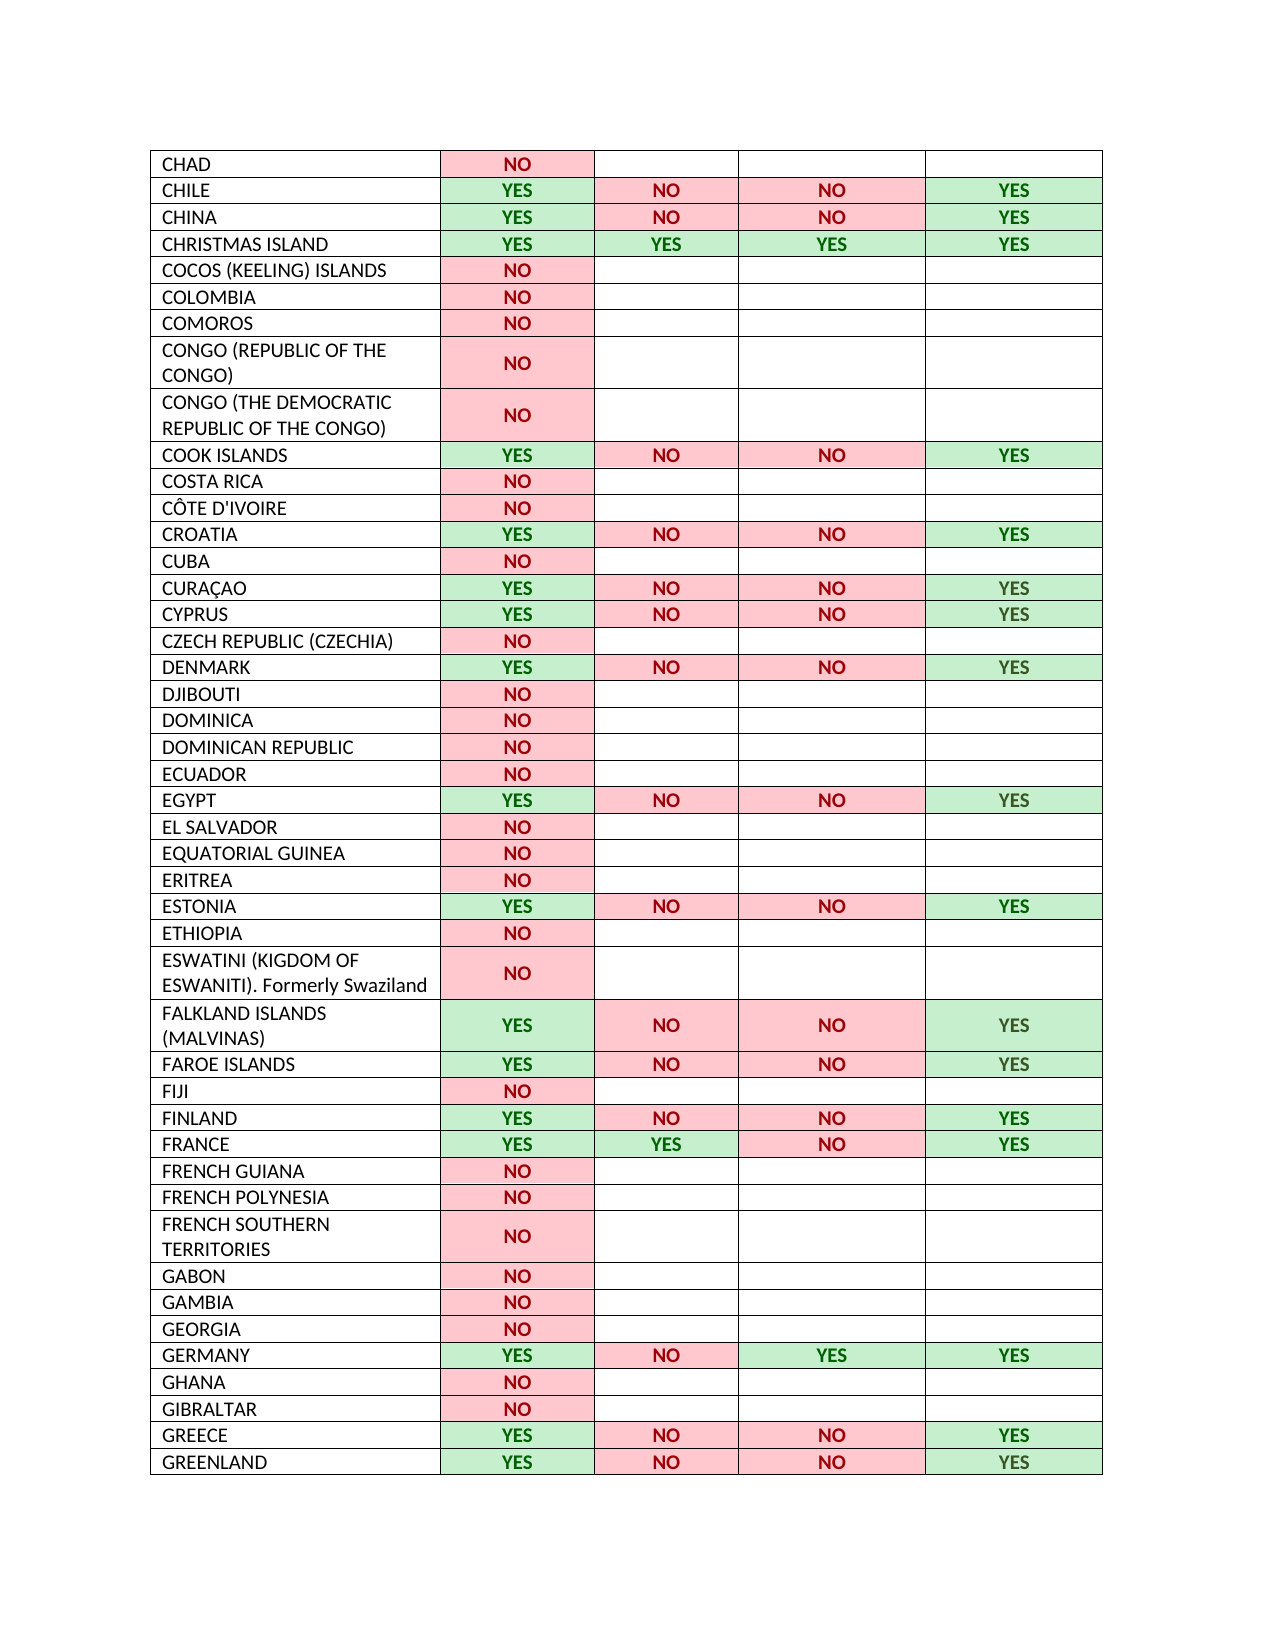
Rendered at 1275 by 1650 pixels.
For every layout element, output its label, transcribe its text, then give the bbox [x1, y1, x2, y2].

table_cell ESTONIA [151, 894, 440, 919]
table_cell [926, 681, 1102, 707]
table_cell DENMARK [151, 655, 440, 680]
table_cell NO [441, 1316, 594, 1342]
table_cell YES [926, 1000, 1102, 1051]
table_cell CONGO (THE DEMOCRATIC REPUBLIC OF THE CONGO) [151, 389, 440, 441]
table_cell [739, 1290, 925, 1315]
table_cell NO [739, 1131, 925, 1157]
table_cell [926, 337, 1102, 388]
table_cell [926, 151, 1102, 177]
table_cell YES [441, 787, 594, 813]
table_cell [739, 1211, 925, 1262]
table_cell EGYPT [151, 787, 440, 813]
table_cell COMOROS [151, 310, 440, 336]
table_cell NO [739, 178, 925, 203]
table_cell YES [441, 1343, 594, 1368]
table_cell [926, 867, 1102, 892]
table_cell [595, 681, 738, 707]
table_cell NO [595, 442, 738, 467]
table_cell NO [739, 1105, 925, 1130]
table_cell [926, 920, 1102, 946]
table_cell FRENCH POLYNESIA [151, 1185, 440, 1210]
table_cell [739, 761, 925, 786]
table_cell GIBRALTAR [151, 1396, 440, 1421]
table_cell [926, 1211, 1102, 1262]
table_cell CHAD [151, 151, 440, 177]
table_cell YES [441, 894, 594, 919]
table_cell NO [441, 337, 594, 388]
table_cell GEORGIA [151, 1316, 440, 1342]
table_cell ERITREA [151, 867, 440, 892]
table_cell [739, 708, 925, 733]
table_cell NO [739, 1449, 925, 1474]
table_cell NO [441, 867, 594, 892]
table_cell NO [441, 1078, 594, 1104]
table_cell [926, 761, 1102, 786]
table_cell CONGO (REPUBLIC OF THE CONGO) [151, 337, 440, 388]
table_cell NO [595, 522, 738, 547]
table_cell CROATIA [151, 522, 440, 547]
table_cell NO [441, 628, 594, 653]
table_cell NO [739, 442, 925, 467]
table_cell YES [926, 231, 1102, 256]
table_cell NO [595, 787, 738, 813]
table_cell YES [441, 575, 594, 600]
table_cell [926, 814, 1102, 839]
table_cell [926, 628, 1102, 653]
table_cell NO [595, 178, 738, 203]
table_cell [739, 389, 925, 441]
table_cell [739, 840, 925, 866]
table_cell YES [926, 442, 1102, 467]
table_cell [595, 920, 738, 946]
table_cell NO [441, 681, 594, 707]
table_cell [926, 257, 1102, 283]
table_cell COSTA RICA [151, 469, 440, 494]
table_cell [739, 1158, 925, 1183]
table_cell YES [739, 1343, 925, 1368]
table_cell FRENCH GUIANA [151, 1158, 440, 1183]
table_cell NO [441, 920, 594, 946]
table_cell [595, 1158, 738, 1183]
table_cell NO [441, 734, 594, 760]
table_cell [739, 947, 925, 999]
table_cell YES [926, 1131, 1102, 1157]
table_cell YES [926, 575, 1102, 600]
table_cell YES [441, 1000, 594, 1051]
table_cell YES [441, 1131, 594, 1157]
table_cell [595, 1078, 738, 1104]
table_cell NO [441, 814, 594, 839]
table_cell [595, 257, 738, 283]
table_cell ESWATINI (KIGDOM OF ESWANITI). Formerly Swaziland [151, 947, 440, 999]
table_cell [739, 151, 925, 177]
table_cell [595, 151, 738, 177]
table_cell YES [441, 204, 594, 230]
table_cell YES [926, 601, 1102, 627]
table_cell YES [926, 894, 1102, 919]
table_cell [595, 1211, 738, 1262]
table_cell NO [739, 894, 925, 919]
table_cell [926, 1290, 1102, 1315]
table_cell NO [595, 1052, 738, 1077]
table_cell YES [441, 1105, 594, 1130]
table_cell YES [739, 231, 925, 256]
table_cell YES [441, 522, 594, 547]
table_cell [739, 284, 925, 309]
table_cell FINLAND [151, 1105, 440, 1130]
table_cell [926, 548, 1102, 574]
table_cell [739, 628, 925, 653]
table_cell GREECE [151, 1422, 440, 1448]
table_cell GABON [151, 1263, 440, 1288]
table_cell [926, 284, 1102, 309]
table_cell [926, 840, 1102, 866]
table_cell [595, 761, 738, 786]
table_cell CHRISTMAS ISLAND [151, 231, 440, 256]
table_cell ECUADOR [151, 761, 440, 786]
table_cell [926, 469, 1102, 494]
table_cell [595, 1396, 738, 1421]
table_cell YES [926, 1449, 1102, 1474]
table_cell NO [595, 575, 738, 600]
table_cell [739, 337, 925, 388]
table_cell [595, 1290, 738, 1315]
table_cell GAMBIA [151, 1290, 440, 1315]
table_cell NO [595, 204, 738, 230]
table_cell NO [595, 1422, 738, 1448]
table_cell [739, 734, 925, 760]
table_cell [926, 1158, 1102, 1183]
table_cell NO [441, 840, 594, 866]
table_cell NO [441, 257, 594, 283]
table_cell [595, 284, 738, 309]
table_cell [595, 947, 738, 999]
table_cell NO [441, 761, 594, 786]
table_cell [595, 708, 738, 733]
table_cell NO [441, 389, 594, 441]
table_cell [926, 1078, 1102, 1104]
table_cell YES [926, 522, 1102, 547]
table_cell EQUATORIAL GUINEA [151, 840, 440, 866]
table_cell EL SALVADOR [151, 814, 440, 839]
table_cell NO [441, 1263, 594, 1288]
table_cell NO [739, 655, 925, 680]
table_cell [739, 1185, 925, 1210]
table_cell CURAÇAO [151, 575, 440, 600]
table_cell CUBA [151, 548, 440, 574]
table_cell [926, 1185, 1102, 1210]
table_cell NO [441, 708, 594, 733]
table_cell YES [595, 1131, 738, 1157]
table_cell YES [926, 178, 1102, 203]
table_cell NO [441, 310, 594, 336]
table_cell [926, 708, 1102, 733]
table_cell [926, 310, 1102, 336]
table_cell YES [595, 231, 738, 256]
table_cell NO [739, 575, 925, 600]
table_cell [595, 469, 738, 494]
table_cell [595, 867, 738, 892]
table_cell YES [926, 655, 1102, 680]
table_cell YES [441, 1422, 594, 1448]
table_cell CHINA [151, 204, 440, 230]
table_cell YES [926, 1343, 1102, 1368]
table_cell YES [926, 1105, 1102, 1130]
table_cell COOK ISLANDS [151, 442, 440, 467]
table_cell NO [441, 947, 594, 999]
table_cell [595, 1185, 738, 1210]
table_cell DJIBOUTI [151, 681, 440, 707]
table_cell NO [595, 1105, 738, 1130]
table_cell [595, 389, 738, 441]
table_cell GERMANY [151, 1343, 440, 1368]
table_cell GREENLAND [151, 1449, 440, 1474]
table_cell YES [926, 1052, 1102, 1077]
table_cell NO [441, 548, 594, 574]
table_cell NO [595, 1449, 738, 1474]
table_cell [739, 1369, 925, 1395]
table_cell [926, 1396, 1102, 1421]
table_cell [926, 389, 1102, 441]
table_cell [595, 495, 738, 521]
table_cell FIJI [151, 1078, 440, 1104]
table_cell YES [441, 655, 594, 680]
table_cell YES [441, 231, 594, 256]
table_cell [595, 628, 738, 653]
table_cell NO [441, 1369, 594, 1395]
table_cell NO [739, 522, 925, 547]
table_cell DOMINICAN REPUBLIC [151, 734, 440, 760]
table_cell [739, 1396, 925, 1421]
table_cell [926, 1316, 1102, 1342]
table_cell [926, 1263, 1102, 1288]
table_cell [739, 257, 925, 283]
table_cell NO [441, 1396, 594, 1421]
table_cell NO [739, 1000, 925, 1051]
table_cell CZECH REPUBLIC (CZECHIA) [151, 628, 440, 653]
table_cell NO [595, 655, 738, 680]
table_cell [739, 469, 925, 494]
table_cell [739, 1263, 925, 1288]
table_cell [739, 1078, 925, 1104]
table_cell YES [441, 1052, 594, 1077]
table_cell [739, 867, 925, 892]
table_cell NO [595, 601, 738, 627]
table_cell DOMINICA [151, 708, 440, 733]
table_cell CYPRUS [151, 601, 440, 627]
table_cell NO [739, 204, 925, 230]
table_cell [595, 840, 738, 866]
table_cell [739, 548, 925, 574]
table_cell [595, 734, 738, 760]
table_cell [595, 337, 738, 388]
table_cell [595, 310, 738, 336]
table_cell NO [595, 894, 738, 919]
table_cell [595, 1263, 738, 1288]
table_cell FRANCE [151, 1131, 440, 1157]
table_cell NO [739, 787, 925, 813]
table_cell NO [441, 284, 594, 309]
table_cell NO [739, 601, 925, 627]
table_cell [739, 920, 925, 946]
table_cell FALKLAND ISLANDS (MALVINAS) [151, 1000, 440, 1051]
table_cell FAROE ISLANDS [151, 1052, 440, 1077]
table_cell NO [739, 1052, 925, 1077]
table_cell GHANA [151, 1369, 440, 1395]
table_cell COLOMBIA [151, 284, 440, 309]
table_cell [739, 814, 925, 839]
table_cell NO [441, 1290, 594, 1315]
table_cell [926, 734, 1102, 760]
table_cell [926, 495, 1102, 521]
table_cell [739, 681, 925, 707]
table_cell COCOS (KEELING) ISLANDS [151, 257, 440, 283]
table_cell [595, 548, 738, 574]
table_cell NO [441, 495, 594, 521]
table_cell [595, 1316, 738, 1342]
table_cell NO [441, 469, 594, 494]
table_cell NO [595, 1343, 738, 1368]
table_cell YES [926, 787, 1102, 813]
table_cell [926, 1369, 1102, 1395]
table_cell CHILE [151, 178, 440, 203]
table_cell NO [441, 1158, 594, 1183]
table_cell YES [441, 601, 594, 627]
table_cell NO [739, 1422, 925, 1448]
table_cell NO [441, 1211, 594, 1262]
table_cell YES [926, 1422, 1102, 1448]
table_cell [739, 495, 925, 521]
table_cell YES [926, 204, 1102, 230]
table_cell ETHIOPIA [151, 920, 440, 946]
table_cell CÔTE D'IVOIRE [151, 495, 440, 521]
table_cell YES [441, 178, 594, 203]
table_cell NO [595, 1000, 738, 1051]
table_cell NO [441, 1185, 594, 1210]
table_cell FRENCH SOUTHERN TERRITORIES [151, 1211, 440, 1262]
table_cell [595, 814, 738, 839]
table_cell [926, 947, 1102, 999]
table_cell [739, 310, 925, 336]
table_cell NO [441, 151, 594, 177]
table_cell [595, 1369, 738, 1395]
table_cell YES [441, 442, 594, 467]
table_cell [739, 1316, 925, 1342]
table_cell YES [441, 1449, 594, 1474]
